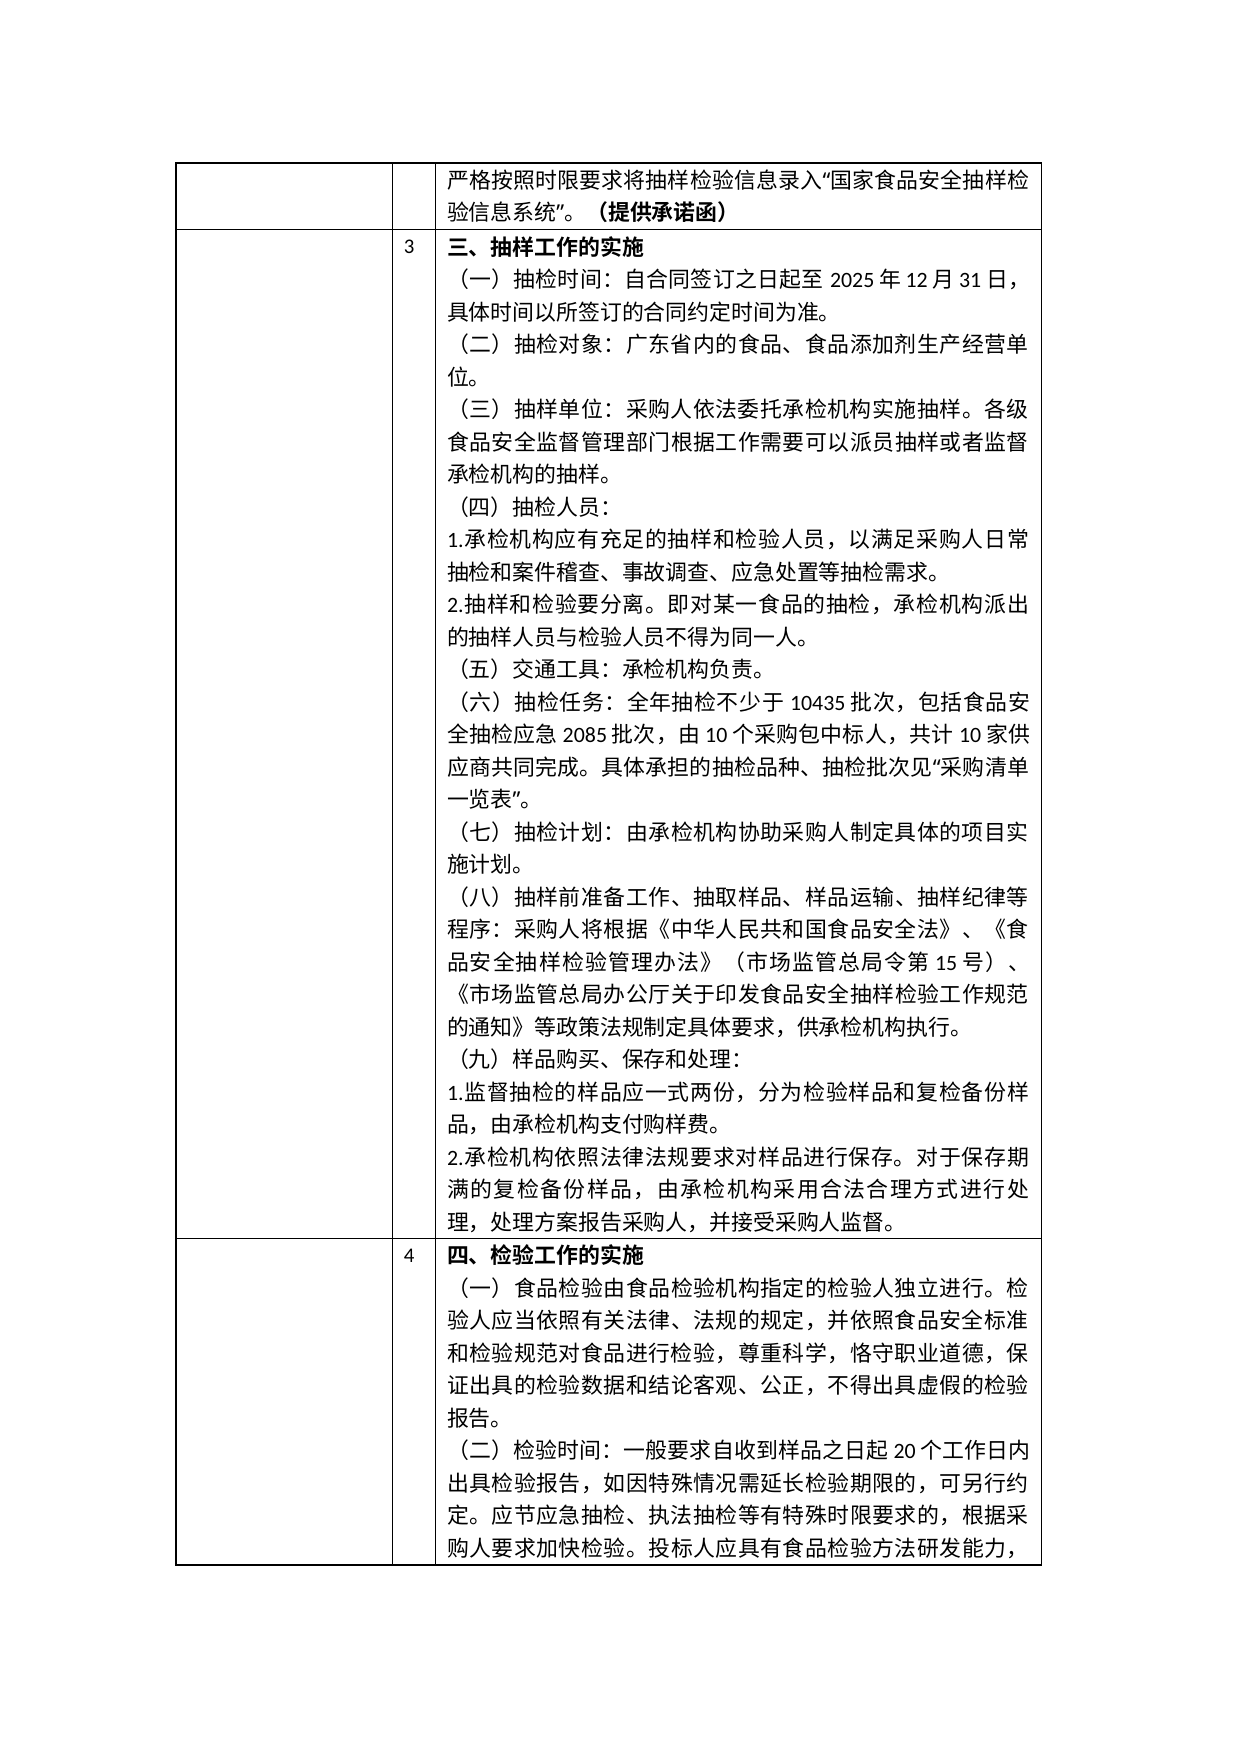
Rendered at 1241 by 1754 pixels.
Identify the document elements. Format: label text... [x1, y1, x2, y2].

table_cell [177, 230, 392, 1238]
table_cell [436, 1239, 1041, 1564]
table_cell 2 [393, 164, 435, 228]
table_cell [177, 1239, 392, 1564]
table_cell 3 [393, 230, 435, 1238]
table_cell 4 [393, 1239, 435, 1564]
table_cell 三、抽样工作的实施 （一）抽检时间：自合同签订之日起至2025年12月31日，具体时间以所签订的合同约定时间为准。 （二）抽检对象：广东省内的食品、食品添加剂生产经营单位。 （三）抽样单位：采购人依法委托承检机构实施抽样。各级食品安全监督管理部门根据工作需要可以派员抽样或者监督承检机构的抽样。 （四）抽检人员： 1.承检机构应有充足的抽样和检验人员，以满足采购人日常抽检和案件稽查、事故调查、应急处置等抽检需求。 2.抽样和检验要分离。即对某一食品的抽检，承检机构派出的抽样人员与检验人员不得为同一人。 （五）交通工具：承检机构负责。 （六）抽检任务：全年抽检不少于10435批次，包括食品安全抽检应急2085批次，由10个采购包中标人，共计10家供应商共同完成。具体承担的抽检品种、抽检批次见“采购清单一览表”。 （七）抽检计划：由承检机构协助采购人制定具体的项目实施计划。 （八）抽样前准备工作、抽取样品、样品运输、抽样纪律等程序：采购人将根据《中华人民共和国食品安全法》、《食品安全抽样检验管理办法》（市场监管总局令第15号）、《市场监管总局办公厅关于印发食品安全抽样检验工作规范的通知》等政策法规制定具体要求，供承检机构执行。 （九）样品购买、保存和处理： 1.监督抽检的样品应一式两份，分为检验样品和复检备份样品，由承检机构支付购样费。 2.承检机构依照法律法规要求对样品进行保存。对于保存期满的复检备份样品，由承检机构采用合法合理方式进行处理，处理方案报告采购人，并接受采购人监督。 [436, 230, 1041, 1238]
table_cell ★ [177, 164, 392, 228]
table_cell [436, 164, 1041, 228]
